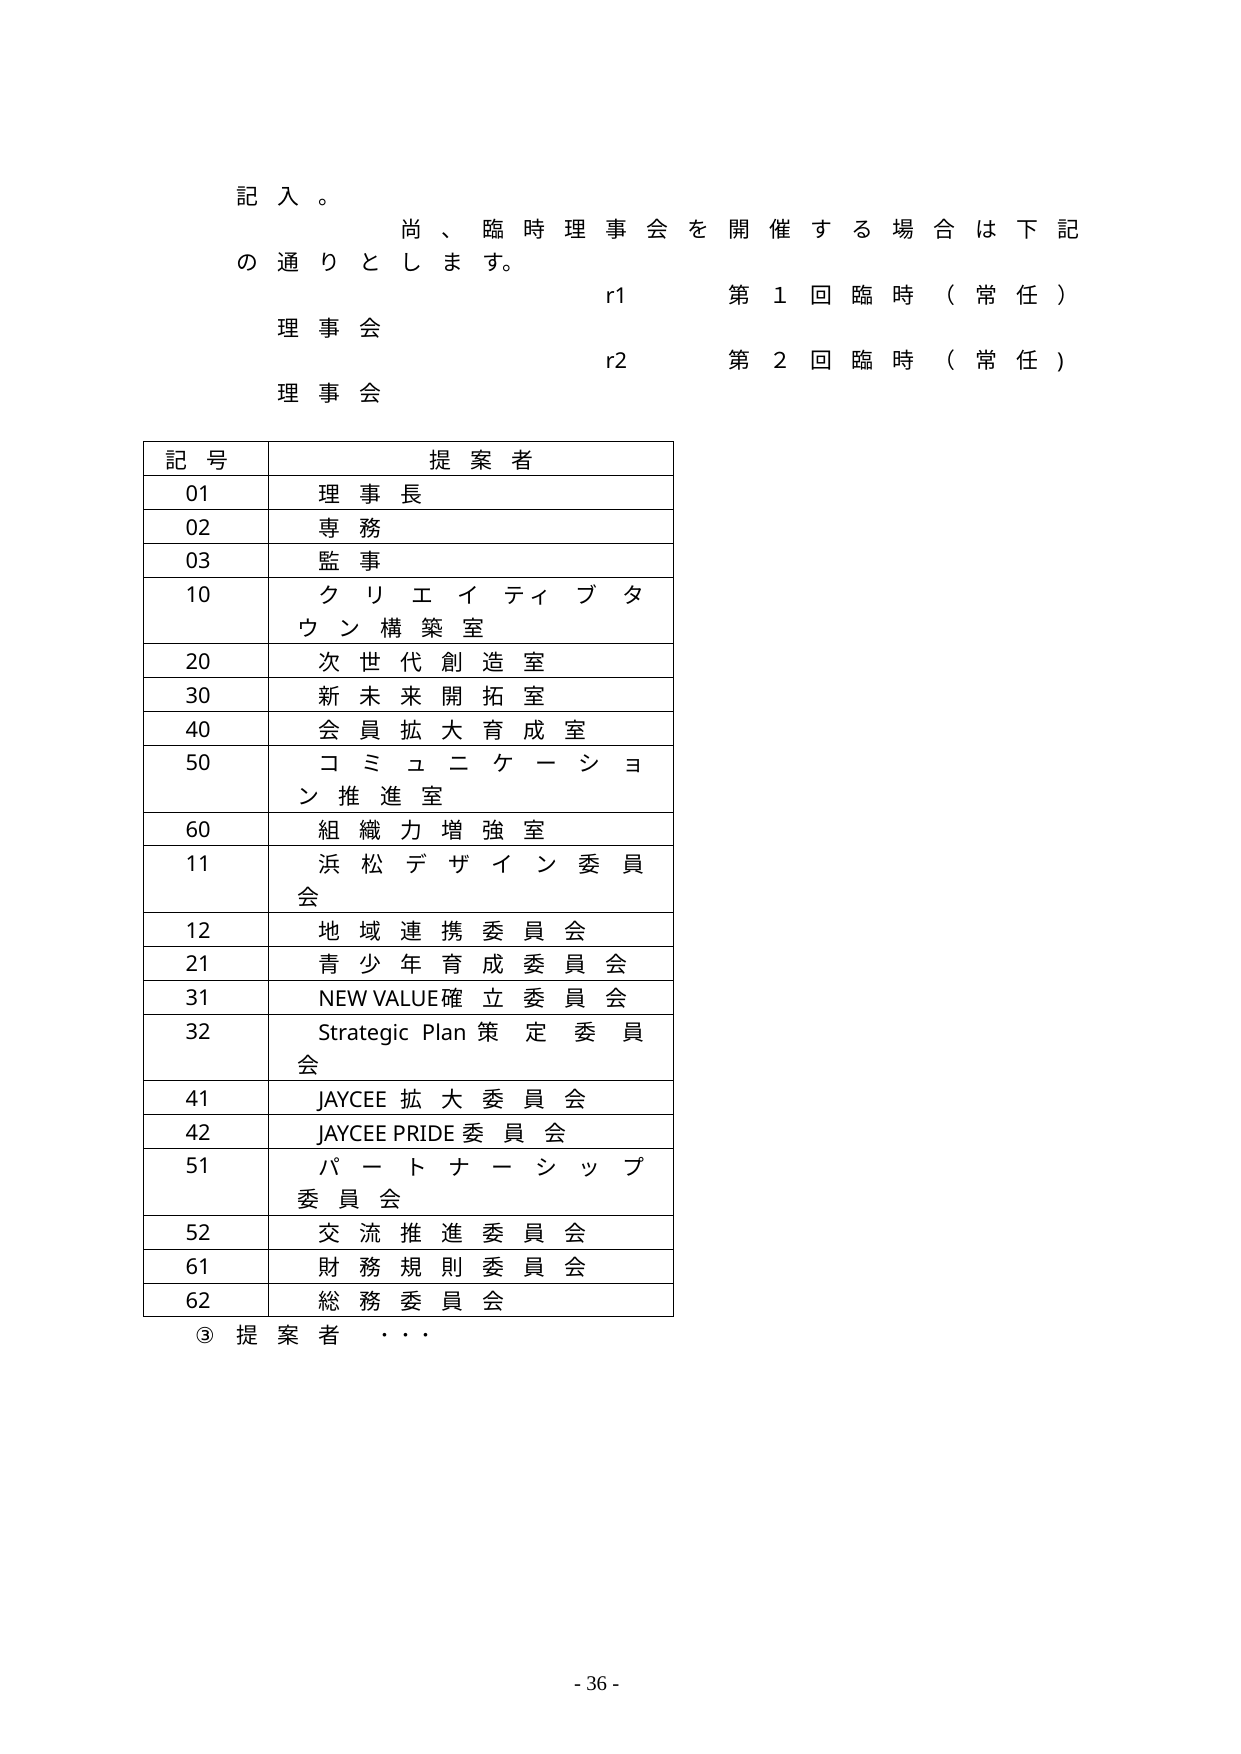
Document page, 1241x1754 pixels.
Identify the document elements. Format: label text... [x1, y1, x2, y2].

table_cell 60 [144, 813, 268, 845]
table_cell 40 [144, 712, 268, 745]
table_cell 理事長 [269, 476, 673, 509]
table_cell Strategic Plan策定委員会 [269, 1015, 673, 1080]
table_cell 会員拡大育成室 [269, 712, 673, 745]
table_cell 51 [144, 1149, 268, 1215]
table_cell 次世代創造室 [269, 644, 673, 677]
table_cell 専務 [269, 510, 673, 543]
table_cell 交流推進委員会 [269, 1216, 673, 1248]
table_cell 03 [144, 544, 268, 577]
text 尚、臨時理事会を開催する場合は下記の通りとします。 [236, 212, 1098, 277]
table_cell 61 [144, 1250, 268, 1282]
table_cell パートナーシップ委員会 [269, 1149, 673, 1215]
table_cell 01 [144, 476, 268, 509]
table_cell 42 [144, 1115, 268, 1148]
text r2 第２回臨時（常任)理事会 [277, 343, 1098, 408]
table_cell JAYCEE拡大委員会 [269, 1081, 673, 1114]
table_cell 青少年育成委員会 [269, 947, 673, 980]
table_cell 総務委員会 [269, 1284, 673, 1316]
table_cell 50 [144, 746, 268, 812]
table_cell 20 [144, 644, 268, 677]
table_cell 11 [144, 846, 268, 912]
table_cell クリエイティブタウン構築室 [269, 578, 673, 643]
table_cell JAYCEE PRIDE委員会 [269, 1115, 673, 1148]
table_header 提案者 [269, 442, 673, 475]
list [195, 179, 1098, 212]
table_cell 組織力増強室 [269, 813, 673, 845]
table_cell 12 [144, 913, 268, 946]
table_cell 浜松デザイン委員会 [269, 846, 673, 912]
table_cell 地域連携委員会 [269, 913, 673, 946]
table_cell 監事 [269, 544, 673, 577]
table_cell コミュニケーション推進室 [269, 746, 673, 812]
table_cell NEW VALUE確立委員会 [269, 981, 673, 1014]
text r1 第１回臨時（常任）理事会 [277, 277, 1098, 343]
table_cell 52 [144, 1216, 268, 1248]
table_cell 財務規則委員会 [269, 1250, 673, 1282]
table_cell 新未来開拓室 [269, 678, 673, 711]
table_cell 41 [144, 1081, 268, 1114]
table_cell 62 [144, 1284, 268, 1316]
table_header 記号 [144, 442, 268, 475]
table_cell 32 [144, 1015, 268, 1080]
list 提案者 ･･･ [195, 1317, 1098, 1350]
table_cell 02 [144, 510, 268, 543]
table_cell 21 [144, 947, 268, 980]
table_cell 30 [144, 678, 268, 711]
table_cell 31 [144, 981, 268, 1014]
table_cell 10 [144, 578, 268, 643]
